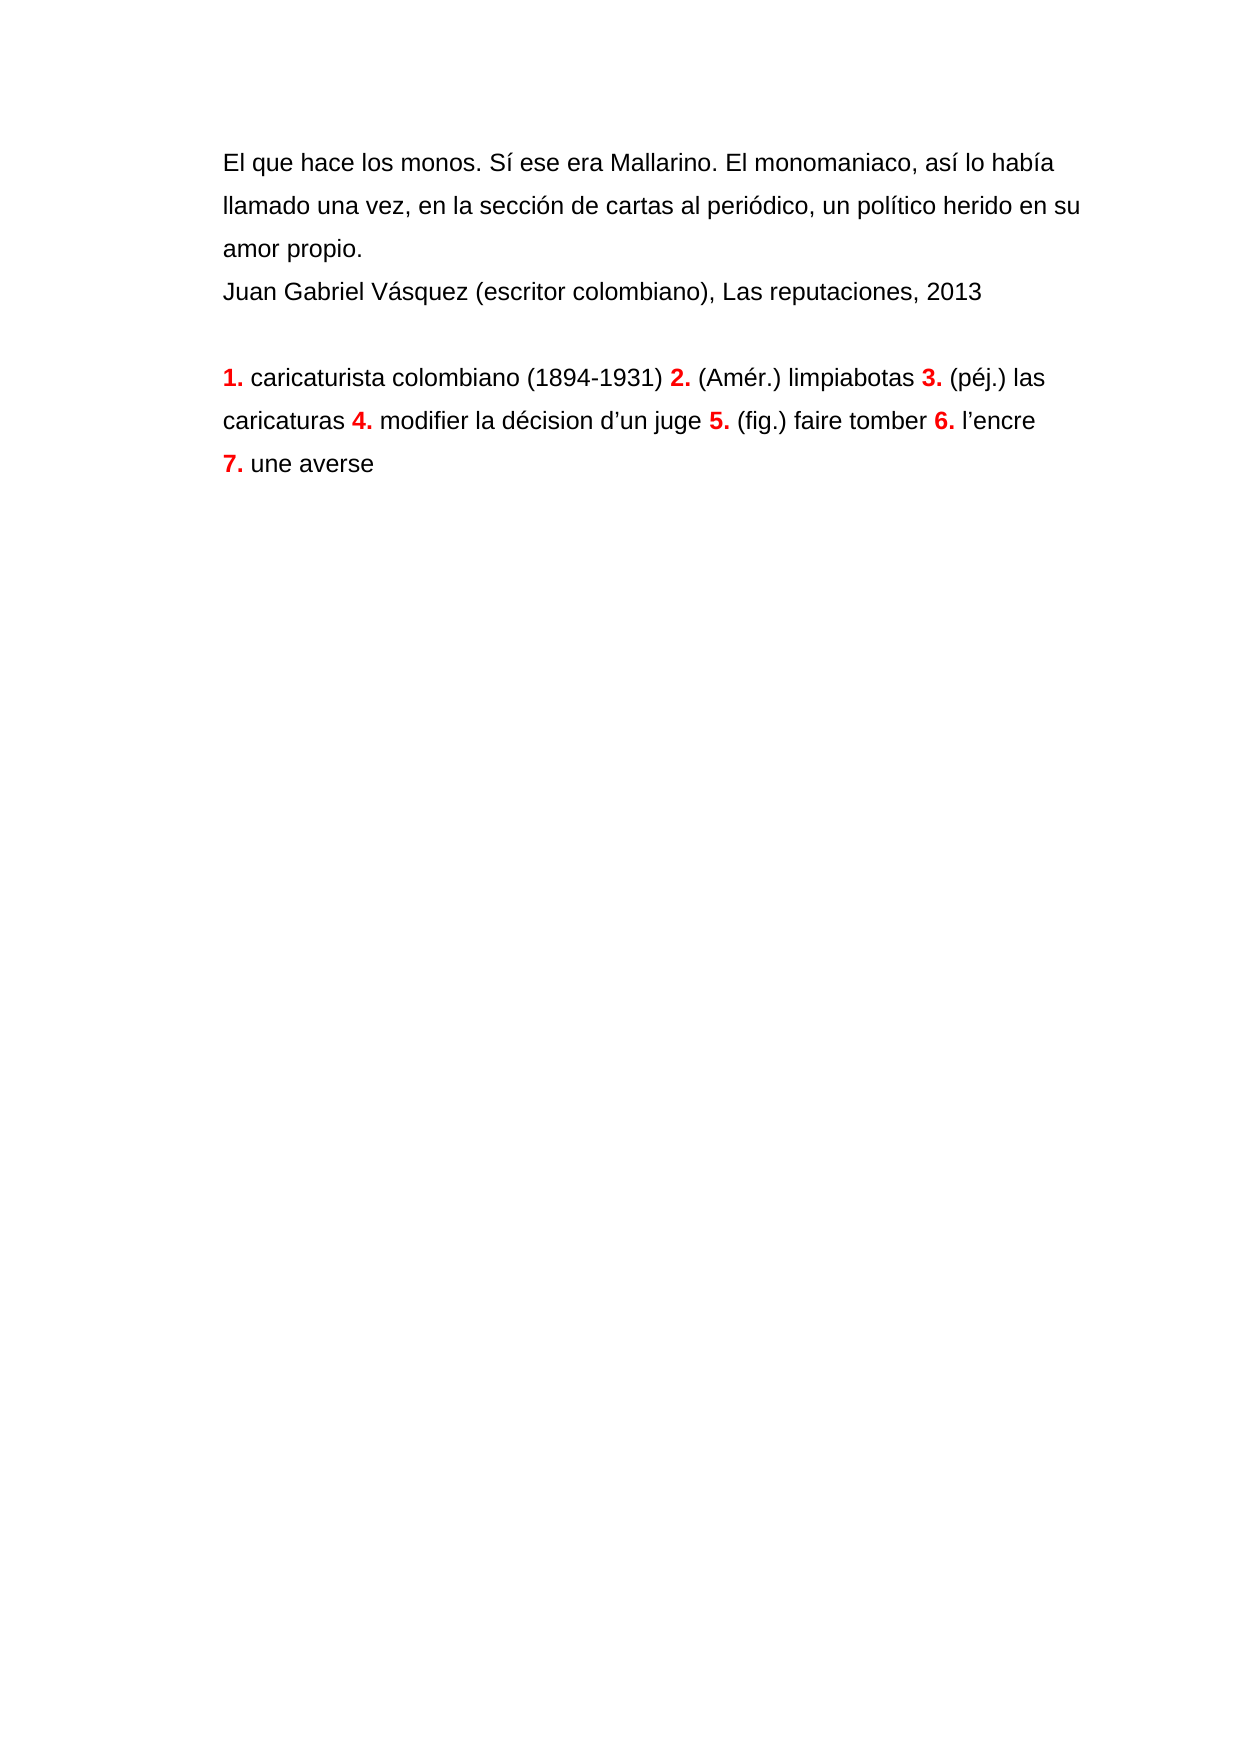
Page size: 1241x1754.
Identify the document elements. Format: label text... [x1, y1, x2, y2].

list 1. caricaturista colombiano (1894-1931) 2. (Amér.) limpiabotas 3. (péj.) las caricaturas 4. modifier la décision d’un juge 5. (fig.) faire tomber 6. l’encre 7. une averse [223, 363, 1093, 478]
list El que hace los monos. Sí ese era Mallarino. El monomaniaco, así lo había llamado una vez, en la sección de cartas al periódico, un político herido en su amor propio. [223, 148, 1093, 263]
list Juan Gabriel Vásquez (escritor colombiano), Las reputaciones, 2013 [223, 277, 1093, 306]
